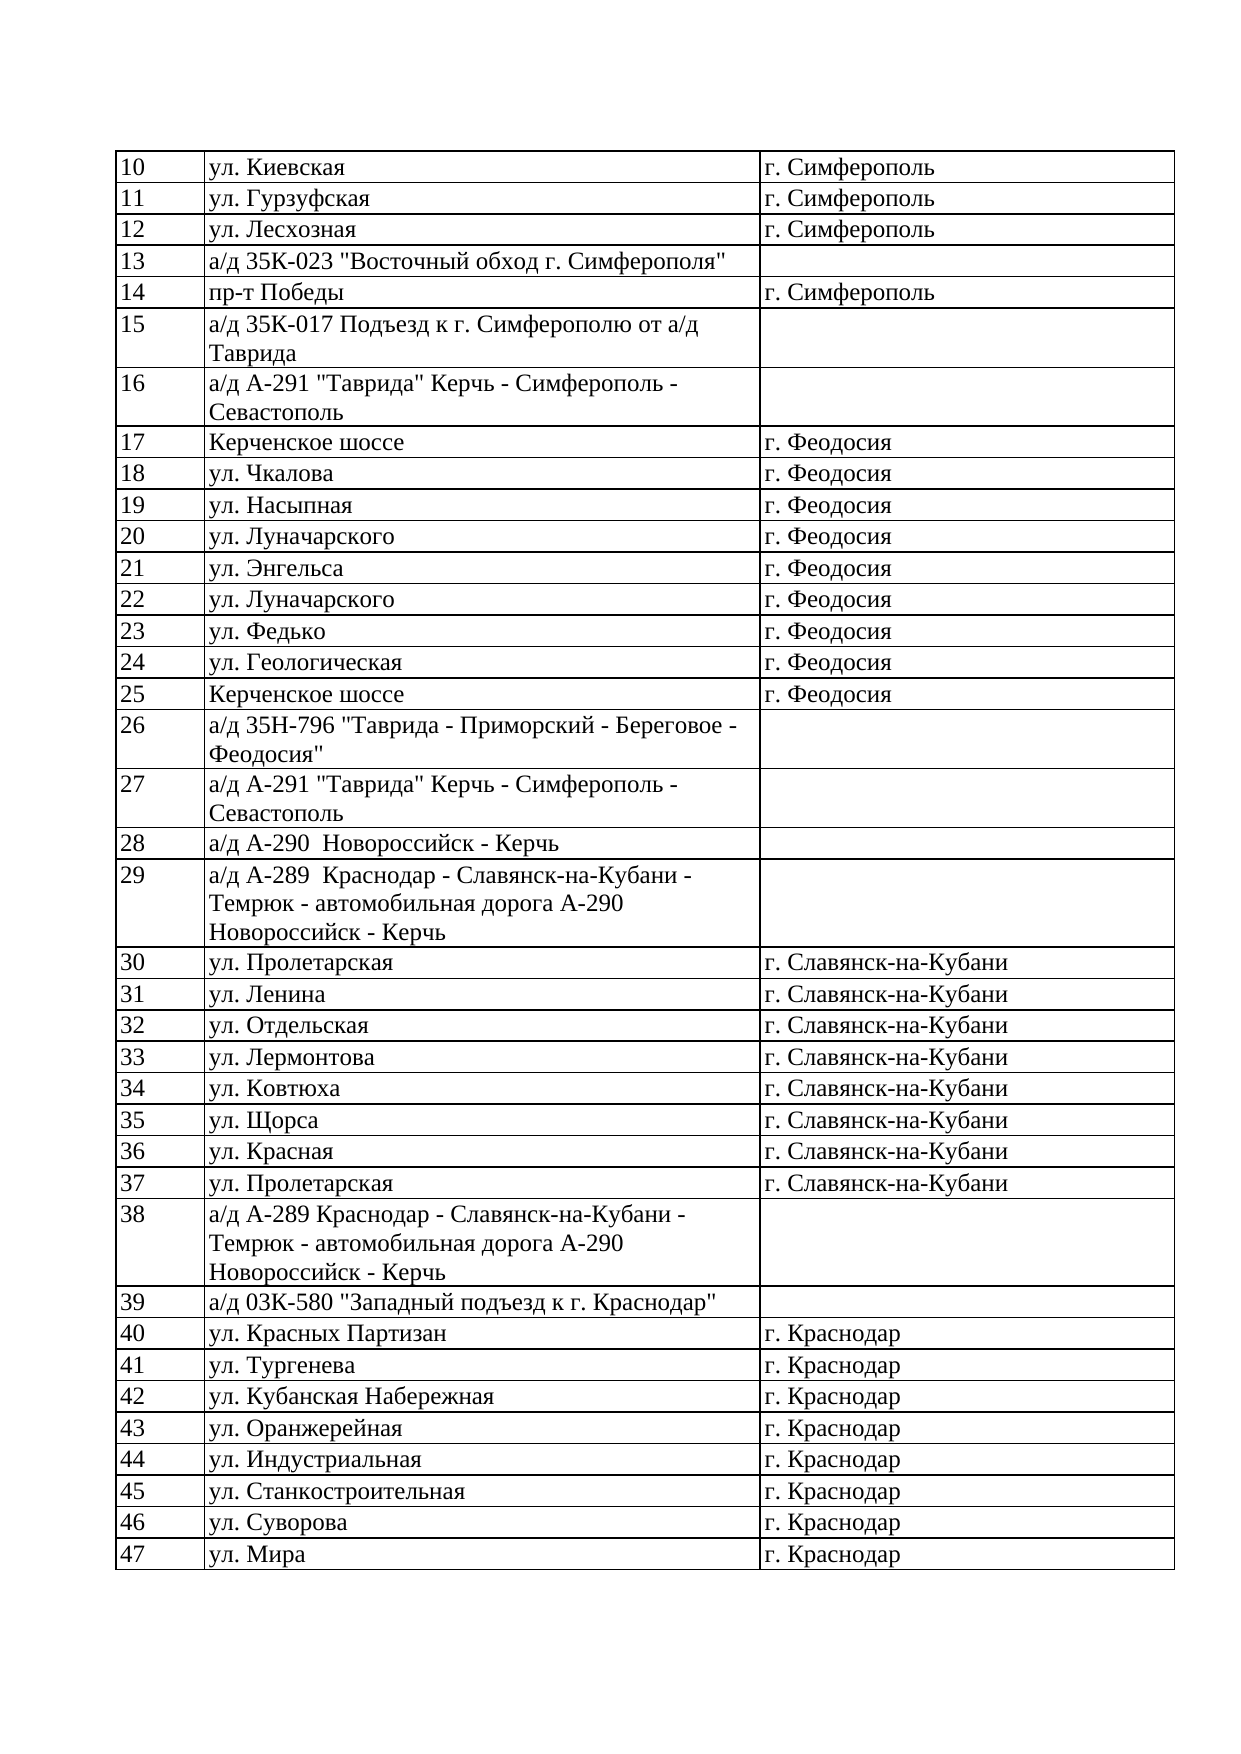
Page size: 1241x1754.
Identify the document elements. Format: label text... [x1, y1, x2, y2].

table_cell ул. Пролетарская [205, 948, 759, 977]
table_cell г. Симферополь [761, 152, 1174, 181]
table_cell г. Славянск-на-Кубани [761, 979, 1174, 1009]
table_cell а/д А-290 Новороссийск - Керчь [205, 828, 759, 858]
table_cell 23 [117, 616, 204, 646]
table_cell 31 [117, 979, 204, 1009]
table_cell 22 [117, 584, 204, 614]
table_cell 10 [117, 152, 204, 181]
table_cell а/д А-289 Краснодар - Славянск-на-Кубани - Темрюк - автомобильная дорога А-290 Новороссийск - Керчь [205, 860, 759, 946]
table_cell ул. Гурзуфская [205, 183, 759, 213]
table_cell [761, 710, 1174, 768]
table_cell ул. Лермонтова [205, 1042, 759, 1072]
table_cell ул. Ковтюха [205, 1073, 759, 1103]
table_cell 38 [117, 1199, 204, 1285]
table_cell 36 [117, 1136, 204, 1166]
table_cell 43 [117, 1413, 204, 1443]
table_cell г. Феодосия [761, 679, 1174, 708]
table_cell ул. Ленина [205, 979, 759, 1009]
table_cell 25 [117, 679, 204, 708]
table_cell 14 [117, 277, 204, 307]
table_cell г. Краснодар [761, 1381, 1174, 1411]
table_cell 34 [117, 1073, 204, 1103]
table_cell г. Симферополь [761, 277, 1174, 307]
table_cell 40 [117, 1318, 204, 1348]
table_cell 33 [117, 1042, 204, 1072]
table_cell г. Феодосия [761, 553, 1174, 583]
table_cell ул. Мира [205, 1539, 759, 1568]
table_cell 44 [117, 1444, 204, 1474]
table_cell 27 [117, 769, 204, 827]
table_cell г. Симферополь [761, 183, 1174, 213]
table_cell г. Краснодар [761, 1350, 1174, 1380]
table_cell [761, 1287, 1174, 1317]
table_cell [761, 860, 1174, 946]
table_cell г. Краснодар [761, 1413, 1174, 1443]
table_cell ул. Геологическая [205, 647, 759, 677]
table_cell г. Феодосия [761, 647, 1174, 677]
table_cell г. Феодосия [761, 616, 1174, 646]
table_cell ул. Киевская [205, 152, 759, 181]
table_cell [761, 368, 1174, 425]
table_cell ул. Луначарского [205, 521, 759, 551]
table_cell г. Славянск-на-Кубани [761, 1136, 1174, 1166]
table_cell г. Славянск-на-Кубани [761, 1011, 1174, 1040]
table_cell г. Славянск-на-Кубани [761, 1105, 1174, 1135]
table_cell Керченское шоссе [205, 427, 759, 457]
table_cell а/д 35К-017 Подъезд к г. Симферополю от а/д Таврида [205, 309, 759, 366]
table_cell 24 [117, 647, 204, 677]
table_cell ул. Чкалова [205, 458, 759, 488]
table_cell 37 [117, 1168, 204, 1198]
table_cell 39 [117, 1287, 204, 1317]
table_cell 41 [117, 1350, 204, 1380]
table_cell 29 [117, 860, 204, 946]
table_cell ул. Насыпная [205, 490, 759, 520]
table_cell 11 [117, 183, 204, 213]
table_cell ул. Федько [205, 616, 759, 646]
table_cell г. Славянск-на-Кубани [761, 1042, 1174, 1072]
table_cell г. Феодосия [761, 521, 1174, 551]
table_cell ул. Тургенева [205, 1350, 759, 1380]
table_cell ул. Лесхозная [205, 215, 759, 244]
table_cell г. Славянск-на-Кубани [761, 948, 1174, 977]
table_cell г. Краснодар [761, 1318, 1174, 1348]
table_cell ул. Индустриальная [205, 1444, 759, 1474]
table_cell [761, 769, 1174, 827]
table_cell а/д 03К-580 "Западный подъезд к г. Краснодар" [205, 1287, 759, 1317]
table_cell 17 [117, 427, 204, 457]
table_cell ул. Оранжерейная [205, 1413, 759, 1443]
table_cell ул. Суворова [205, 1507, 759, 1537]
table_cell Керченское шоссе [205, 679, 759, 708]
table_cell г. Славянск-на-Кубани [761, 1073, 1174, 1103]
table_cell г. Краснодар [761, 1507, 1174, 1537]
table_cell 42 [117, 1381, 204, 1411]
table_cell г. Феодосия [761, 458, 1174, 488]
table_cell г. Краснодар [761, 1539, 1174, 1568]
table_cell ул. Отдельская [205, 1011, 759, 1040]
table_cell 35 [117, 1105, 204, 1135]
table_cell 26 [117, 710, 204, 768]
table_cell 13 [117, 246, 204, 276]
table_cell 18 [117, 458, 204, 488]
table_cell [761, 1199, 1174, 1285]
table_cell г. Феодосия [761, 490, 1174, 520]
table_cell г. Феодосия [761, 584, 1174, 614]
table_cell 32 [117, 1011, 204, 1040]
table_cell а/д А-289 Краснодар - Славянск-на-Кубани - Темрюк - автомобильная дорога А-290 Новороссийск - Керчь [205, 1199, 759, 1285]
table_cell ул. Луначарского [205, 584, 759, 614]
table_cell 16 [117, 368, 204, 425]
table_cell г. Краснодар [761, 1444, 1174, 1474]
table_cell г. Феодосия [761, 427, 1174, 457]
table_cell г. Симферополь [761, 215, 1174, 244]
table_cell 28 [117, 828, 204, 858]
table_cell 20 [117, 521, 204, 551]
table_cell а/д А-291 "Таврида" Керчь - Симферополь - Севастополь [205, 368, 759, 425]
table_cell 45 [117, 1476, 204, 1506]
table_cell 21 [117, 553, 204, 583]
table_cell 15 [117, 309, 204, 366]
table_cell [761, 828, 1174, 858]
table_cell ул. Кубанская Набережная [205, 1381, 759, 1411]
table_cell ул. Энгельса [205, 553, 759, 583]
table_cell 47 [117, 1539, 204, 1568]
table_cell ул. Красных Партизан [205, 1318, 759, 1348]
table_cell [761, 309, 1174, 366]
table_cell ул. Красная [205, 1136, 759, 1166]
table_cell а/д 35Н-796 "Таврида - Приморский - Береговое - Феодосия" [205, 710, 759, 768]
table_cell ул. Станкостроительная [205, 1476, 759, 1506]
table_cell 30 [117, 948, 204, 977]
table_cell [205, 246, 759, 276]
table_cell ул. Щорса [205, 1105, 759, 1135]
table_cell пр-т Победы [205, 277, 759, 307]
table_cell 19 [117, 490, 204, 520]
table_cell ул. Пролетарская [205, 1168, 759, 1198]
table_cell а/д А-291 "Таврида" Керчь - Симферополь - Севастополь [205, 769, 759, 827]
table_cell [761, 246, 1174, 276]
table_cell 46 [117, 1507, 204, 1537]
table_cell 12 [117, 215, 204, 244]
table_cell г. Славянск-на-Кубани [761, 1168, 1174, 1198]
table_cell г. Краснодар [761, 1476, 1174, 1506]
